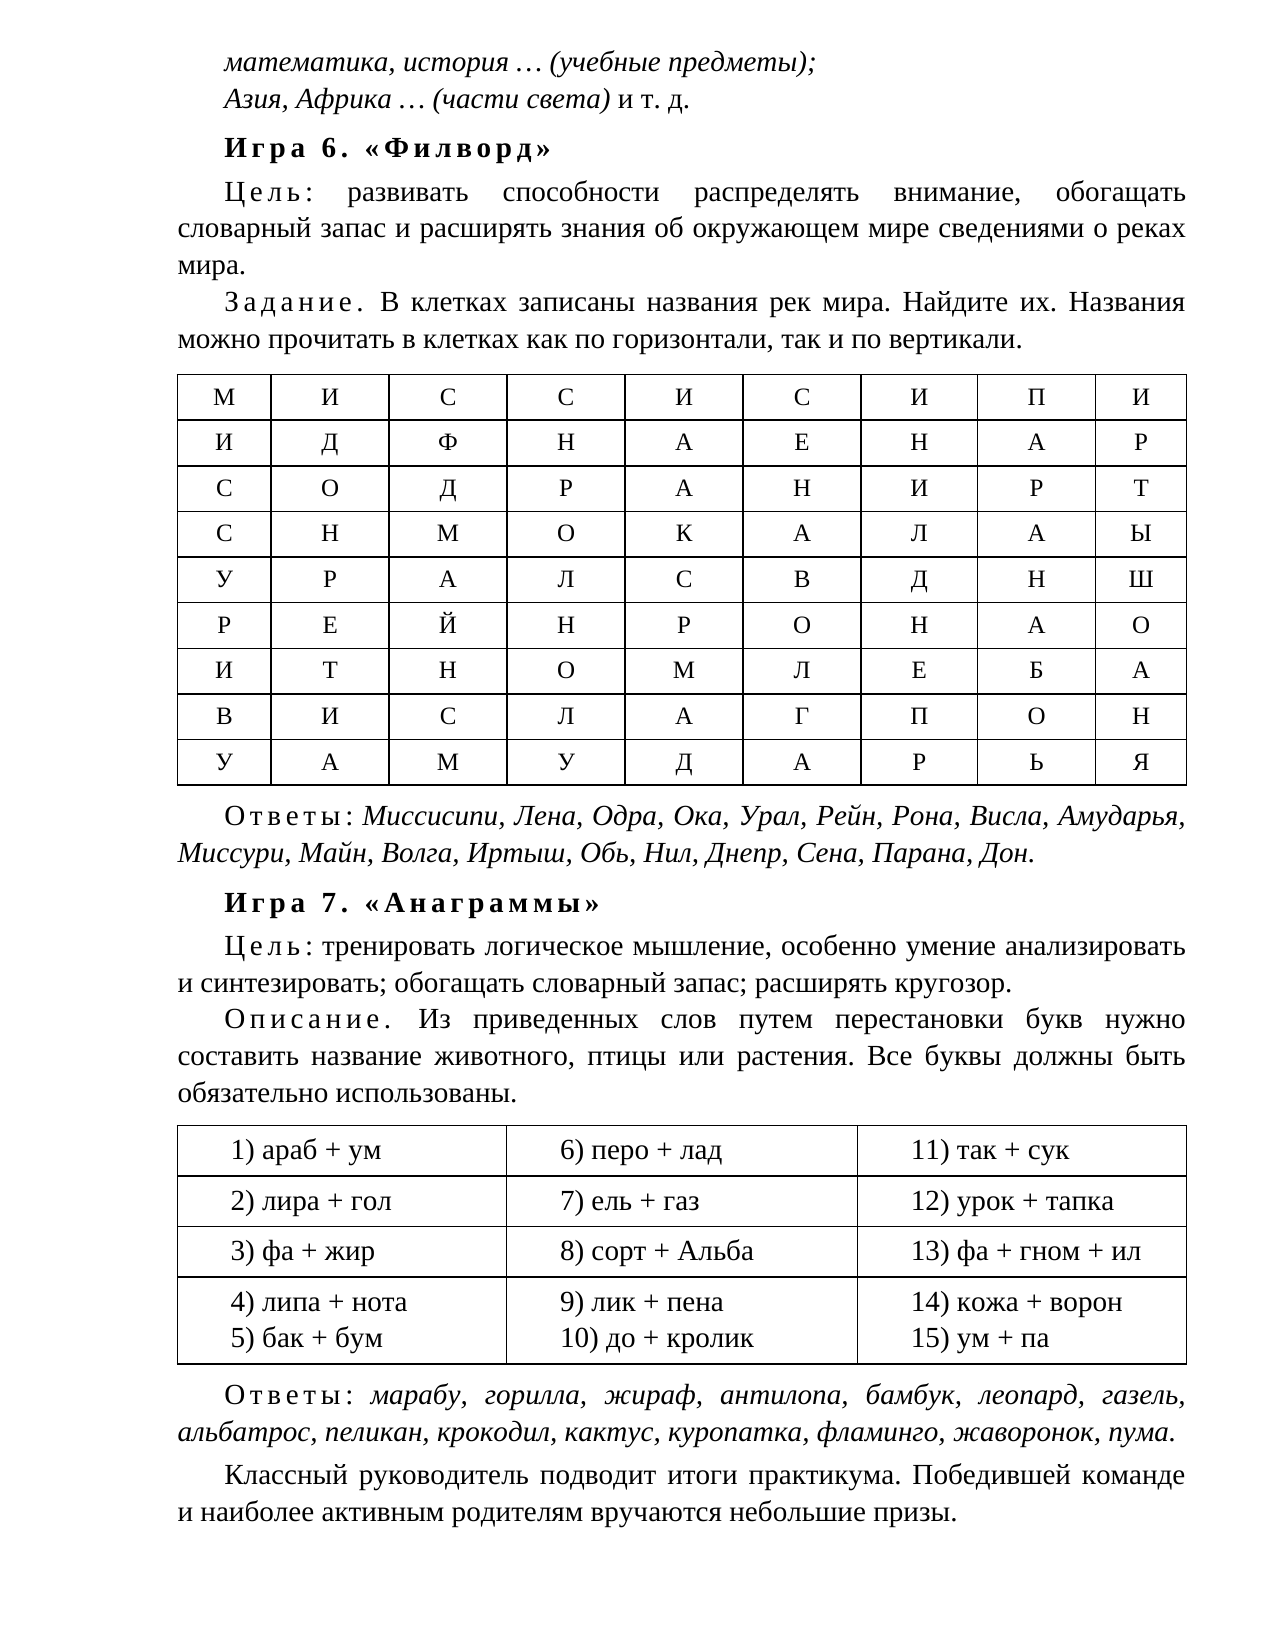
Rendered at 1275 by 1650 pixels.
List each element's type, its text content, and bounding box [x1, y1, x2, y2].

table_header И [1096, 375, 1186, 419]
table_cell Ш [1096, 558, 1186, 602]
table_cell М [390, 740, 506, 784]
table_cell 13) фа + гном + ил [858, 1227, 1186, 1276]
text Игра 7. «Анаграммы» [177, 885, 1186, 918]
table_cell Н [508, 603, 624, 647]
table_cell М [390, 512, 506, 556]
table_cell Д [862, 558, 977, 602]
table_cell У [178, 558, 270, 602]
table_header 1) араб + ум [178, 1126, 506, 1175]
table_header 11) так + сук [858, 1126, 1186, 1175]
table_cell Р [978, 467, 1095, 511]
table_header И [626, 375, 742, 419]
table_cell А [1096, 649, 1186, 693]
table_cell О [272, 467, 388, 511]
table_cell И [178, 649, 270, 693]
text Цель: тренировать логическое мышление, особенно умение анализировать и синтезировать; обогащать словарный запас; расширять кругозор. [177, 928, 1186, 998]
text Цель: развивать способности распределять внимание, обогащать словарный запас и расширять знания об окружающем мире сведениями о реках мира. [177, 174, 1186, 281]
table_cell Й [390, 603, 506, 647]
table_cell 14) кожа + ворон 15) ум + па [858, 1278, 1186, 1363]
table_cell А [978, 421, 1095, 465]
table_cell Л [508, 558, 624, 602]
table_cell С [178, 467, 270, 511]
table_cell Т [1096, 467, 1186, 511]
table_cell Н [744, 467, 860, 511]
text Азия, Африка … (части света) и т. д. [177, 81, 1186, 115]
table_cell А [978, 603, 1095, 647]
table_cell А [390, 558, 506, 602]
table_cell А [626, 695, 742, 739]
table_cell Г [744, 695, 860, 739]
table_cell С [390, 695, 506, 739]
table_cell У [178, 740, 270, 784]
text Ответы: марабу, горилла, жираф, антилопа, бамбук, леопард, газель, альбатрос, пеликан, крокодил, кактус, куропатка, фламинго, жаворонок, пума. [177, 1377, 1186, 1448]
table_cell Р [1096, 421, 1186, 465]
table_header С [390, 375, 506, 419]
table_cell Н [978, 558, 1095, 602]
table_cell 8) сорт + Альба [507, 1227, 857, 1276]
table_cell Ь [978, 740, 1095, 784]
table_cell 3) фа + жир [178, 1227, 506, 1276]
table_cell У [508, 740, 624, 784]
table_cell Е [272, 603, 388, 647]
table_cell И [862, 467, 977, 511]
table_cell О [744, 603, 860, 647]
table_cell В [178, 695, 270, 739]
table_cell Ы [1096, 512, 1186, 556]
table_cell А [978, 512, 1095, 556]
table_cell Р [862, 740, 977, 784]
table_cell Д [390, 467, 506, 511]
table_cell С [178, 512, 270, 556]
text Описание. Из приведенных слов путем перестановки букв нужно составить название животного, птицы или растения. Все буквы должны быть обязательно использованы. [177, 1002, 1186, 1109]
table_header П [978, 375, 1095, 419]
table_cell Л [508, 695, 624, 739]
table_cell Е [744, 421, 860, 465]
table_cell А [626, 467, 742, 511]
table_cell Р [178, 603, 270, 647]
table_cell К [626, 512, 742, 556]
table_cell 7) ель + газ [507, 1177, 857, 1226]
table_cell О [1096, 603, 1186, 647]
table_cell Е [862, 649, 977, 693]
table_header М [178, 375, 270, 419]
table_cell Р [272, 558, 388, 602]
table_cell Я [1096, 740, 1186, 784]
table_header 6) перо + лад [507, 1126, 857, 1175]
table_cell Н [390, 649, 506, 693]
table_cell П [862, 695, 977, 739]
table_cell 12) урок + тапка [858, 1177, 1186, 1226]
table_cell М [626, 649, 742, 693]
table_cell Н [862, 603, 977, 647]
table_cell Н [508, 421, 624, 465]
table_cell В [744, 558, 860, 602]
table_cell И [178, 421, 270, 465]
text Классный руководитель подводит итоги практикума. Победившей команде и наиболее активным родителям вручаются небольшие призы. [177, 1457, 1186, 1528]
table_cell Л [862, 512, 977, 556]
table_cell А [626, 421, 742, 465]
text математика, история … (учебные предметы); [177, 44, 1186, 78]
table_cell 2) лира + гол [178, 1177, 506, 1226]
table_header И [862, 375, 977, 419]
table_cell А [744, 740, 860, 784]
table_cell Д [626, 740, 742, 784]
text Ответы: Миссисипи, Лена, Одра, Ока, Урал, Рейн, Рона, Висла, Амударья, Миссури, Майн, Волга, Иртыш, Обь, Нил, Днепр, Сена, Парана, Дон. [177, 798, 1186, 869]
table_cell Б [978, 649, 1095, 693]
table_header И [272, 375, 388, 419]
table_cell Т [272, 649, 388, 693]
table_cell И [272, 695, 388, 739]
table_cell О [508, 649, 624, 693]
table_cell Н [862, 421, 977, 465]
table_cell О [978, 695, 1095, 739]
table_cell А [744, 512, 860, 556]
table_header С [744, 375, 860, 419]
text Задание. В клетках записаны названия рек мира. Найдите их. Названия можно прочитать в клетках как по горизонтали, так и по вертикали. [177, 284, 1186, 355]
table_cell Л [744, 649, 860, 693]
table_cell 9) лик + пена 10) до + кролик [507, 1278, 857, 1363]
text Игра 6. «Филворд» [177, 131, 1186, 164]
table_cell 4) липа + нота 5) бак + бум [178, 1278, 506, 1363]
table_cell О [508, 512, 624, 556]
table_cell Р [508, 467, 624, 511]
table_cell Н [1096, 695, 1186, 739]
table_cell Р [626, 603, 742, 647]
table_cell Ф [390, 421, 506, 465]
table_header С [508, 375, 624, 419]
table_cell А [272, 740, 388, 784]
table_cell Н [272, 512, 388, 556]
table_cell Д [272, 421, 388, 465]
table_cell С [626, 558, 742, 602]
